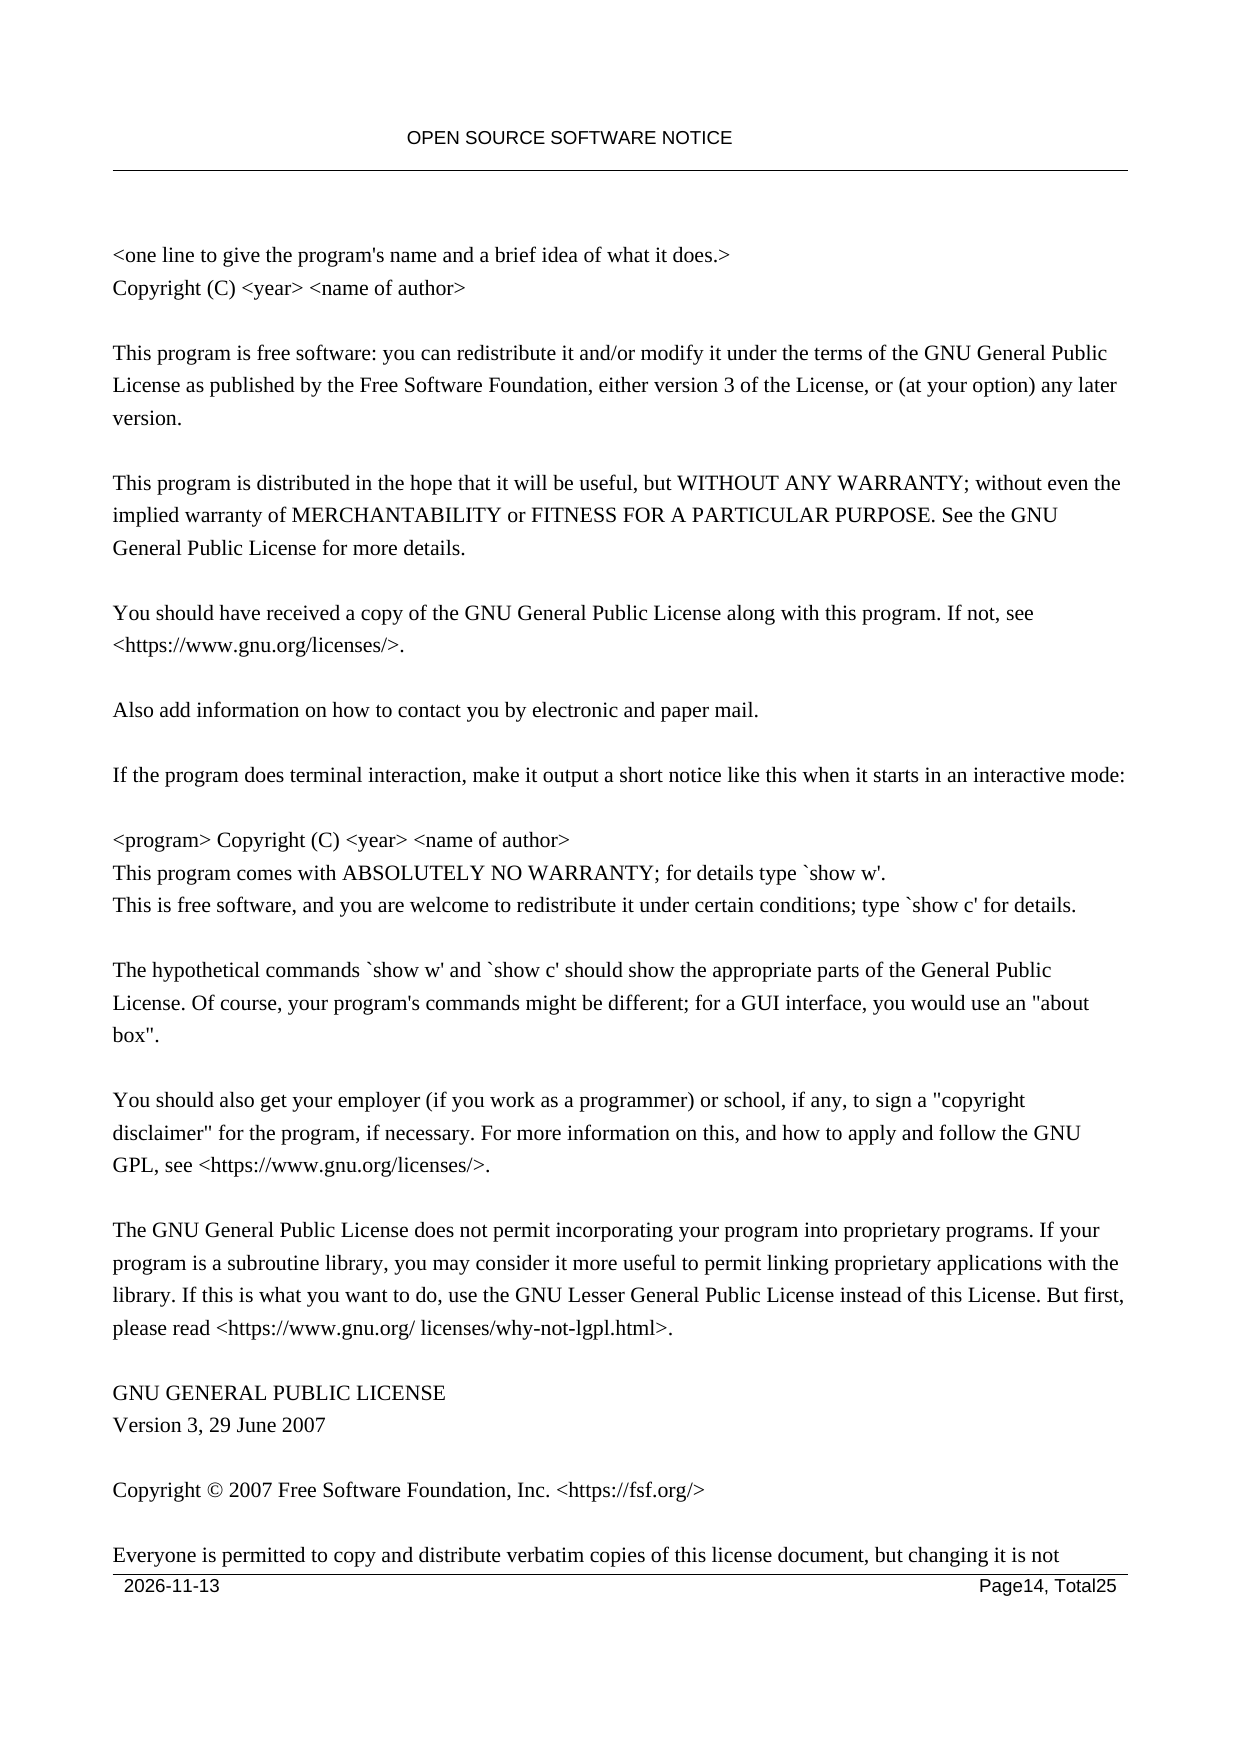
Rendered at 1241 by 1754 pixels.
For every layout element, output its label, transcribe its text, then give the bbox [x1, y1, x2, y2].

text Copyright © 2007 Free Software Foundation, Inc. <https://fsf.org/> [112, 1474, 1128, 1506]
text If the program does terminal interaction, make it output a short notice like this when it starts in an interactive mode: [112, 759, 1128, 791]
text This program is distributed in the hope that it will be useful, but WITHOUT ANY WARRANTY; without even the implied warranty of MERCHANTABILITY or FITNESS FOR A PARTICULAR PURPOSE. See the GNU General Public License for more details. [112, 466, 1128, 564]
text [112, 1539, 1128, 1571]
text The hypothetical commands `show w' and `show c' should show the appropriate parts of the General Public License. Of course, your program's commands might be different; for a GUI interface, you would use an "about box". [112, 954, 1128, 1051]
text Copyright (C) <year> <name of author> [112, 271, 1128, 304]
text You should also get your employer (if you work as a programmer) or school, if any, to sign a "copyright disclaimer" for the program, if necessary. For more information on this, and how to apply and follow the GNU GPL, see <https://www.gnu.org/licenses/>. [112, 1084, 1128, 1181]
text Also add information on how to contact you by electronic and paper mail. [112, 694, 1128, 726]
text You should have received a copy of the GNU General Public License along with this program. If not, see <https://www.gnu.org/licenses/>. [112, 596, 1128, 661]
text <one line to give the program's name and a brief idea of what it does.> [112, 239, 1128, 271]
text <program> Copyright (C) <year> <name of author> [112, 824, 1128, 856]
text This program comes with ABSOLUTELY NO WARRANTY; for details type `show w'. [112, 856, 1128, 889]
text Version 3, 29 June 2007 [112, 1409, 1128, 1441]
text This program is free software: you can redistribute it and/or modify it under the terms of the GNU General Public License as published by the Free Software Foundation, either version 3 of the License, or (at your option) any later version. [112, 336, 1128, 434]
text This is free software, and you are welcome to redistribute it under certain conditions; type `show c' for details. [112, 889, 1128, 921]
text The GNU General Public License does not permit incorporating your program into proprietary programs. If your program is a subroutine library, you may consider it more useful to permit linking proprietary applications with the library. If this is what you want to do, use the GNU Lesser General Public License instead of this License. But first, please read <https://www.gnu.org/ licenses/why-not-lgpl.html>. GNU GENERAL PUBLIC LICENSE [112, 1214, 1128, 1409]
